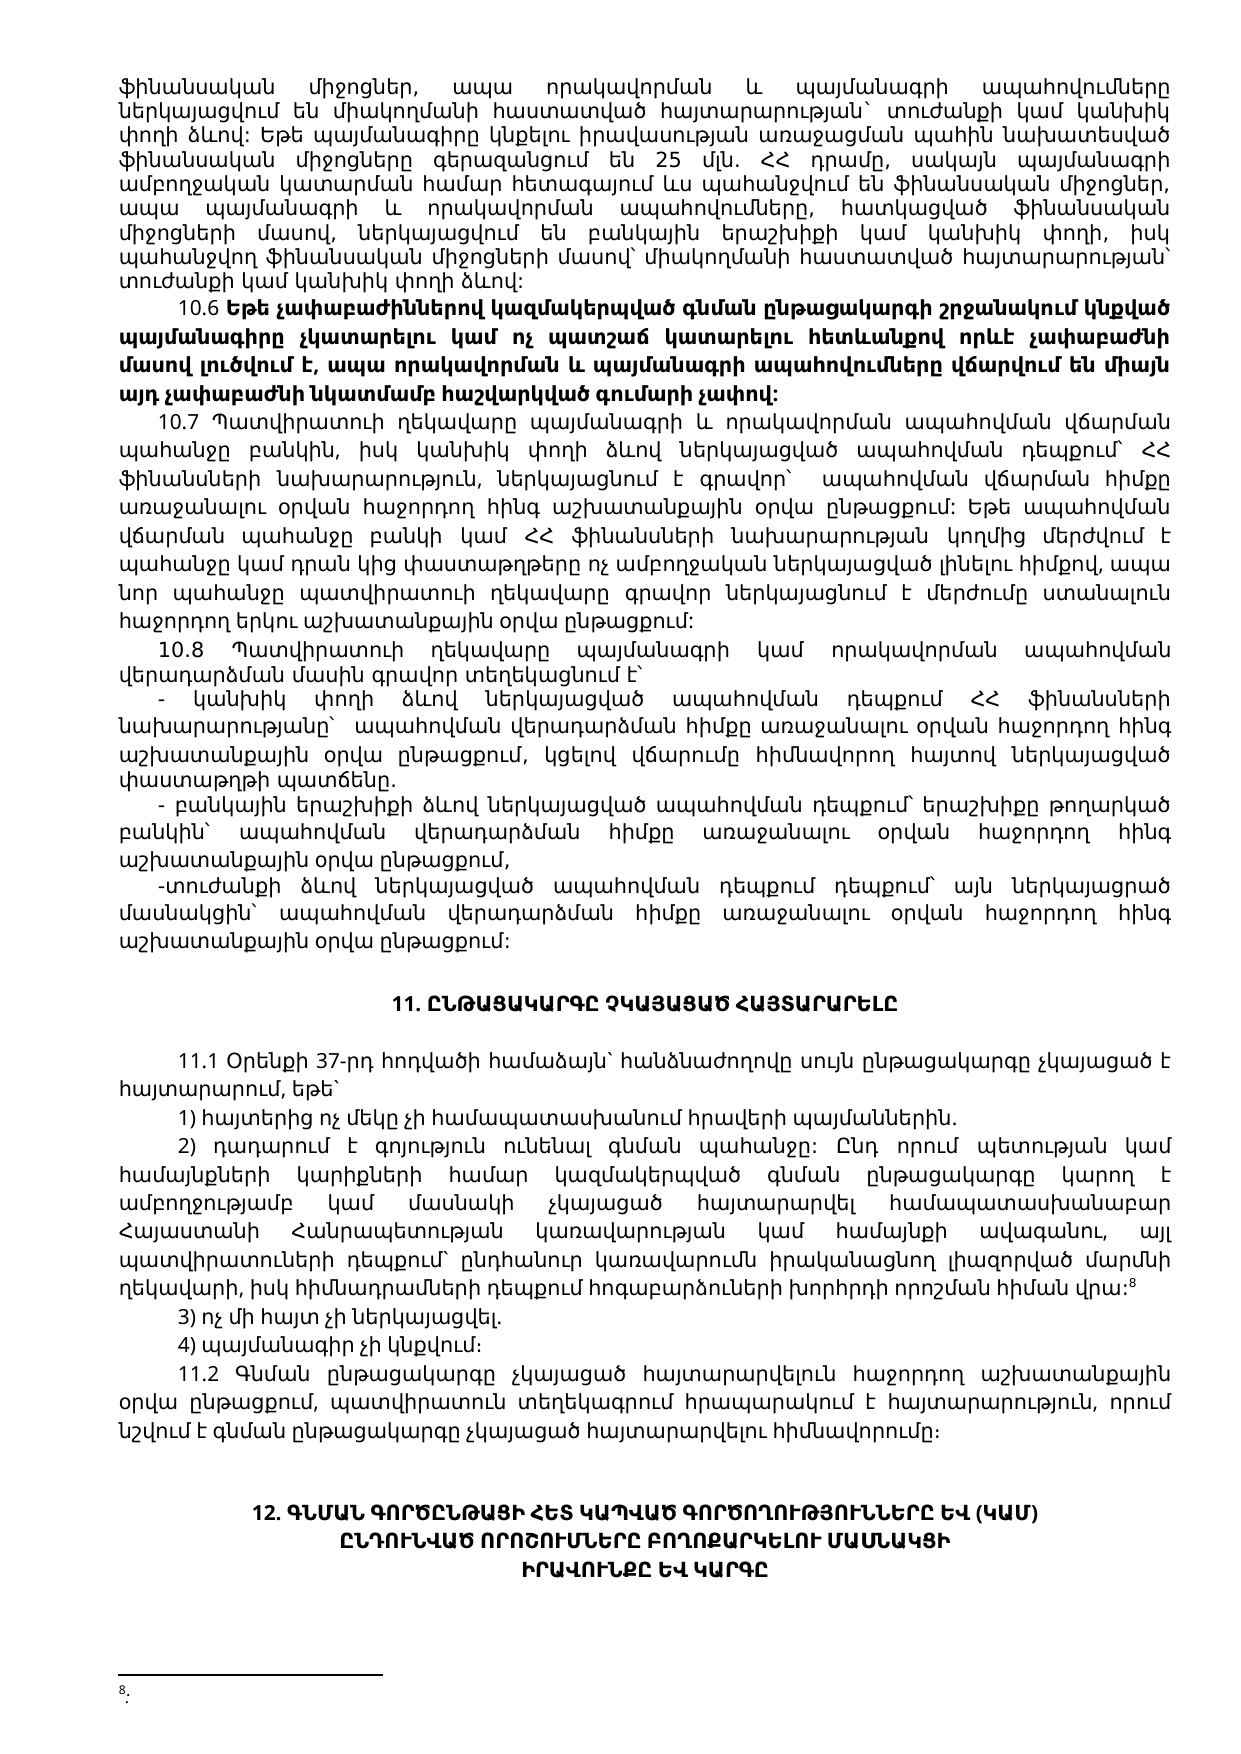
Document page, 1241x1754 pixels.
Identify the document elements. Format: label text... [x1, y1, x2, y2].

text ԸՆԴՈՒՆՎԱԾ ՈՐՈՇՈՒՄՆԵՐԸ ԲՈՂՈՔԱՐԿԵԼՈՒ ՄԱՍՆԱԿՑԻ [118, 1527, 1171, 1555]
text 11. ԸՆԹԱՑԱԿԱՐԳԸ ՉԿԱՅԱՑԱԾ ՀԱՅՏԱՐԱՐԵԼԸ [118, 989, 1171, 1018]
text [118, 75, 1171, 293]
text 11.2 Գնման ընթացակարգը չկայացած հայտարարվելուն հաջորդող աշխատանքային օրվա ընթացքում, պատվիրատուն տեղեկագրում հրապարակում է հայտարարություն, որում նշվում է գնման ընթացակարգը չկայացած հայտարարվելու հիմնավորումը։ [118, 1359, 1171, 1444]
text 10.6 Եթե չափաբաժիններով կազմակերպված գնման ընթացակարգի շրջանակում կնքված պայմանագիրը չկատարելու կամ ոչ պատշաճ կատարելու հետևանքով որևէ չափաբաժնի մասով լուծվում է, ապա որակավորման և պայմանագրի ապահովումները վճարվում են միայն այդ չափաբաժնի նկատմամբ հաշվարկված գումարի չափով: [118, 293, 1171, 407]
text 10.7 Պատվիրատուի ղեկավարը պայմանագրի և որակավորման ապահովման վճարման պահանջը բանկին, իսկ կանխիկ փողի ձևով ներկայացված ապահովման դեպքում՝ ՀՀ ֆինանսների նախարարություն, ներկայացնում է գրավոր՝ ապահովման վճարման հիմքը առաջանալու օրվան հաջորդող հինգ աշխատանքային օրվա ընթացքում: Եթե ապահովման վճարման պահանջը բանկի կամ ՀՀ ֆինանսների նախարարության կողմից մերժվում է պահանջը կամ դրան կից փաստաթղթերը ոչ ամբողջական ներկայացված լինելու հիմքով, ապա նոր պահանջը պատվիրատուի ղեկավարը գրավոր ներկայացնում է մերժումը ստանալուն հաջորդող երկու աշխատանքային օրվա ընթացքում: [118, 407, 1171, 635]
text 2) դադարում է գոյություն ունենալ գնման պահանջը: Ընդ որում պետության կամ համայնքների կարիքների համար կազմակերպված գնման ընթացակարգը կարող է ամբողջությամբ կամ մասնակի չկայացած հայտարարվել համապատասխանաբար Հայաստանի Հանրապետության կառավարության կամ համայնքի ավագանու, այլ պատվիրատուների դեպքում` ընդհանուր կառավարումն իրականացնող լիազորված մարմնի ղեկավարի, իսկ հիմնադրամների դեպքում հոգաբարձուների խորհրդի որոշման հիման վրա: [118, 1131, 1171, 1302]
text -տուժանքի ձևով ներկայացված ապահովման դեպքում դեպքում՝ այն ներկայացրած մասնակցին՝ ապահովման վերադարձման հիմքը առաջանալու օրվան հաջորդող հինգ աշխատանքային օրվա ընթացքում: [118, 874, 1171, 955]
text - բանկային երաշխիքի ձևով ներկայացված ապահովման դեպքում՝ երաշխիքը թողարկած բանկին՝ ապահովման վերադարձման հիմքը առաջանալու օրվան հաջորդող հինգ աշխատանքային օրվա ընթացքում, [118, 793, 1171, 874]
text ԻՐԱՎՈՒՆՔԸ ԵՎ ԿԱՐԳԸ [118, 1555, 1171, 1583]
text - կանխիկ փողի ձևով ներկայացված ապահովման դեպքում ՀՀ ֆինանսների նախարարությանը՝ ապահովման վերադարձման հիմքը առաջանալու օրվան հաջորդող հինգ աշխատանքային օրվա ընթացքում, կցելով վճարումը հիմնավորող հայտով ներկայացված փաստաթղթի պատճենը. [118, 687, 1171, 793]
text 3) ոչ մի հայտ չի ներկայացվել. [118, 1302, 1171, 1330]
text 11.1 Օրենքի 37-րդ հոդվածի համաձայն` հանձնաժողովը սույն ընթացակարգը չկայացած է հայտարարում, եթե` [118, 1046, 1171, 1103]
text 1) հայտերից ոչ մեկը չի համապատասխանում հրավերի պայմաններին. [118, 1103, 1171, 1131]
text 4) պայմանագիր չի կնքվում։ [118, 1330, 1171, 1359]
text 10.8 Պատվիրատուի ղեկավարը պայմանագրի կամ որակավորման ապահովման վերադարձման մասին գրավոր տեղեկացնում է՝ [118, 635, 1171, 687]
text 12. ԳՆՄԱՆ ԳՈՐԾԸՆԹԱՑԻ ՀԵՏ ԿԱՊՎԱԾ ԳՈՐԾՈՂՈՒԹՅՈՒՆՆԵՐԸ ԵՎ (ԿԱՄ) [118, 1498, 1171, 1527]
